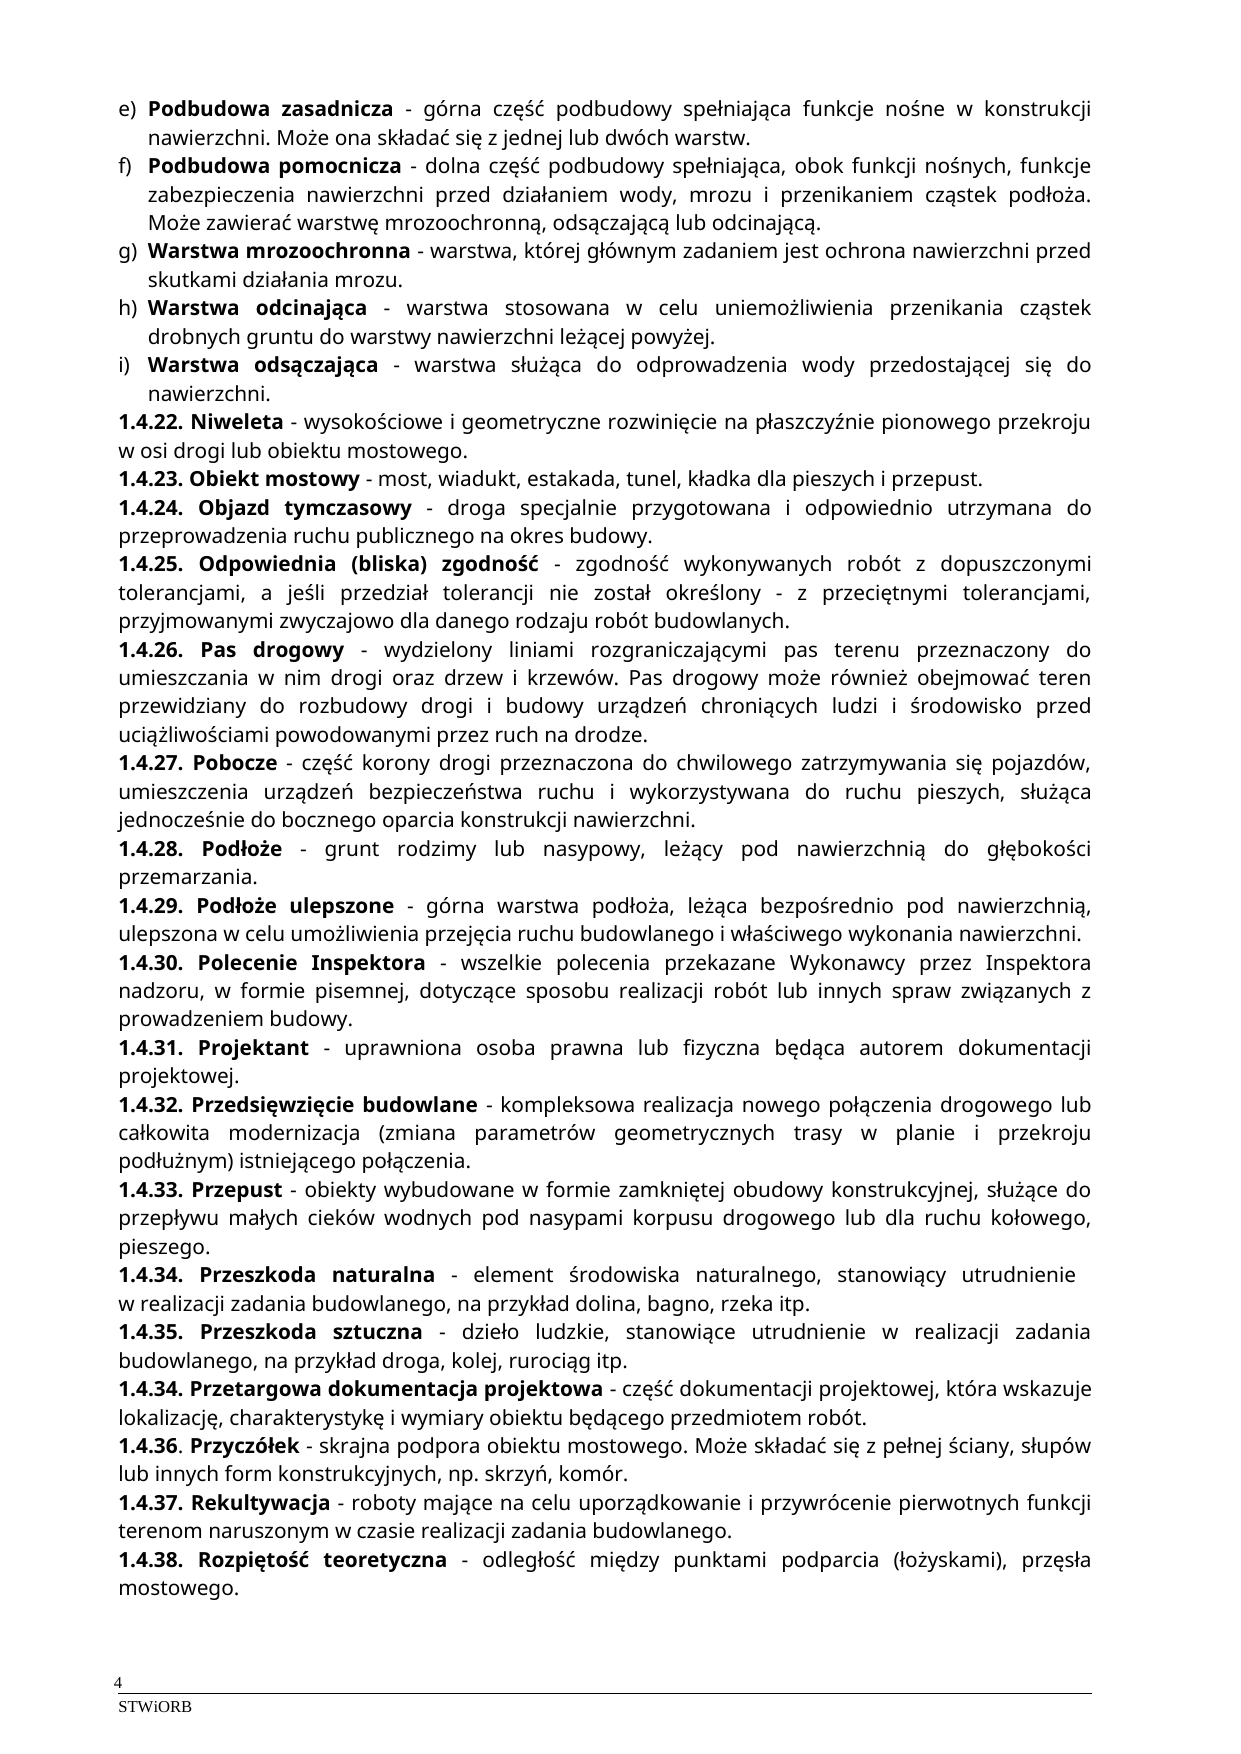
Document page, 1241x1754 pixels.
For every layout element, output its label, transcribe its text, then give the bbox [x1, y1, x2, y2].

text 1.4.30. Polecenie Inspektora - wszelkie polecenia przekazane Wykonawcy przez Inspektora nadzoru, w formie pisemnej, dotyczące sposobu realizacji robót lub innych spraw związanych z prowadzeniem budowy. [118, 948, 1092, 1033]
text 1.4.33. Przepust - obiekty wybudowane w formie zamkniętej obudowy konstrukcyjnej, służące do przepływu małych cieków wodnych pod nasypami korpusu drogowego lub dla ruchu kołowego, pieszego. [118, 1175, 1092, 1260]
text 1.4.32. Przedsięwzięcie budowlane - kompleksowa realizacja nowego połączenia drogowego lub całkowita modernizacja (zmiana parametrów geometrycznych trasy w planie i przekroju podłużnym) istniejącego połączenia. [118, 1090, 1092, 1175]
text 1.4.28. Podłoże - grunt rodzimy lub nasypowy, leżący pod nawierzchnią do głębokości przemarzania. [118, 834, 1092, 891]
list Warstwa odsączająca - warstwa służąca do odprowadzenia wody przedostającej się do nawierzchni. [118, 350, 1092, 407]
text 1.4.29. Podłoże ulepszone - górna warstwa podłoża, leżąca bezpośrednio pod nawierzchnią, ulepszona w celu umożliwienia przejęcia ruchu budowlanego i właściwego wykonania nawierzchni. [118, 891, 1092, 948]
text 1.4.31. Projektant - uprawniona osoba prawna lub fizyczna będąca autorem dokumentacji projektowej. [118, 1033, 1092, 1090]
text 1.4.24. Objazd tymczasowy - droga specjalnie przygotowana i odpowiednio utrzymana do przeprowadzenia ruchu publicznego na okres budowy. [118, 493, 1092, 549]
text 1.4.36. Przyczółek - skrajna podpora obiektu mostowego. Może składać się z pełnej ściany, słupów lub innych form konstrukcyjnych, np. skrzyń, komór. [118, 1431, 1092, 1488]
text 1.4.25. Odpowiednia (bliska) zgodność - zgodność wykonywanych robót z dopuszczonymi tolerancjami, a jeśli przedział tolerancji nie został określony - z przeciętnymi tolerancjami, przyjmowanymi zwyczajowo dla danego rodzaju robót budowlanych. [118, 549, 1092, 635]
list Warstwa mrozoochronna - warstwa, której głównym zadaniem jest ochrona nawierzchni przed skutkami działania mrozu. [118, 237, 1092, 293]
text 1.4.22. Niweleta - wysokościowe i geometryczne rozwinięcie na płaszczyźnie pionowego przekroju w osi drogi lub obiektu mostowego. [118, 407, 1092, 464]
list Warstwa odcinająca - warstwa stosowana w celu uniemożliwienia przenikania cząstek drobnych gruntu do warstwy nawierzchni leżącej powyżej. [118, 293, 1092, 350]
text 1.4.35. Przeszkoda sztuczna - dzieło ludzkie, stanowiące utrudnienie w realizacji zadania budowlanego, na przykład droga, kolej, rurociąg itp. [118, 1317, 1092, 1374]
text 1.4.27. Pobocze - część korony drogi przeznaczona do chwilowego zatrzymywania się pojazdów, umieszczenia urządzeń bezpieczeństwa ruchu i wykorzystywana do ruchu pieszych, służąca jednocześnie do bocznego oparcia konstrukcji nawierzchni. [118, 748, 1092, 834]
list Podbudowa pomocnicza - dolna część podbudowy spełniająca, obok funkcji nośnych, funkcje zabezpieczenia nawierzchni przed działaniem wody, mrozu i przenikaniem cząstek podłoża. Może zawierać warstwę mrozoochronną, odsączającą lub odcinającą. [118, 151, 1092, 237]
text 1.4.34. Przetargowa dokumentacja projektowa - część dokumentacji projektowej, która wskazuje lokalizację, charakterystykę i wymiary obiektu będącego przedmiotem robót. [118, 1374, 1092, 1431]
text 1.4.38. Rozpiętość teoretyczna - odległość między punktami podparcia (łożyskami), przęsła mostowego. [118, 1545, 1092, 1602]
text 1.4.26. Pas drogowy - wydzielony liniami rozgraniczającymi pas terenu przeznaczony do umieszczania w nim drogi oraz drzew i krzewów. Pas drogowy może również obejmować teren przewidziany do rozbudowy drogi i budowy urządzeń chroniących ludzi i środowisko przed uciążliwościami powodowanymi przez ruch na drodze. [118, 635, 1092, 748]
text 1.4.37. Rekultywacja - roboty mające na celu uporządkowanie i przywrócenie pierwotnych funkcji terenom naruszonym w czasie realizacji zadania budowlanego. [118, 1488, 1092, 1545]
text 1.4.23. Obiekt mostowy - most, wiadukt, estakada, tunel, kładka dla pieszych i przepust. [118, 464, 1092, 493]
list Podbudowa zasadnicza - górna część podbudowy spełniająca funkcje nośne w konstrukcji nawierzchni. Może ona składać się z jednej lub dwóch warstw. [118, 94, 1092, 151]
text 1.4.34. Przeszkoda naturalna - element środowiska naturalnego, stanowiący utrudnienie w realizacji zadania budowlanego, na przykład dolina, bagno, rzeka itp. [118, 1260, 1092, 1317]
